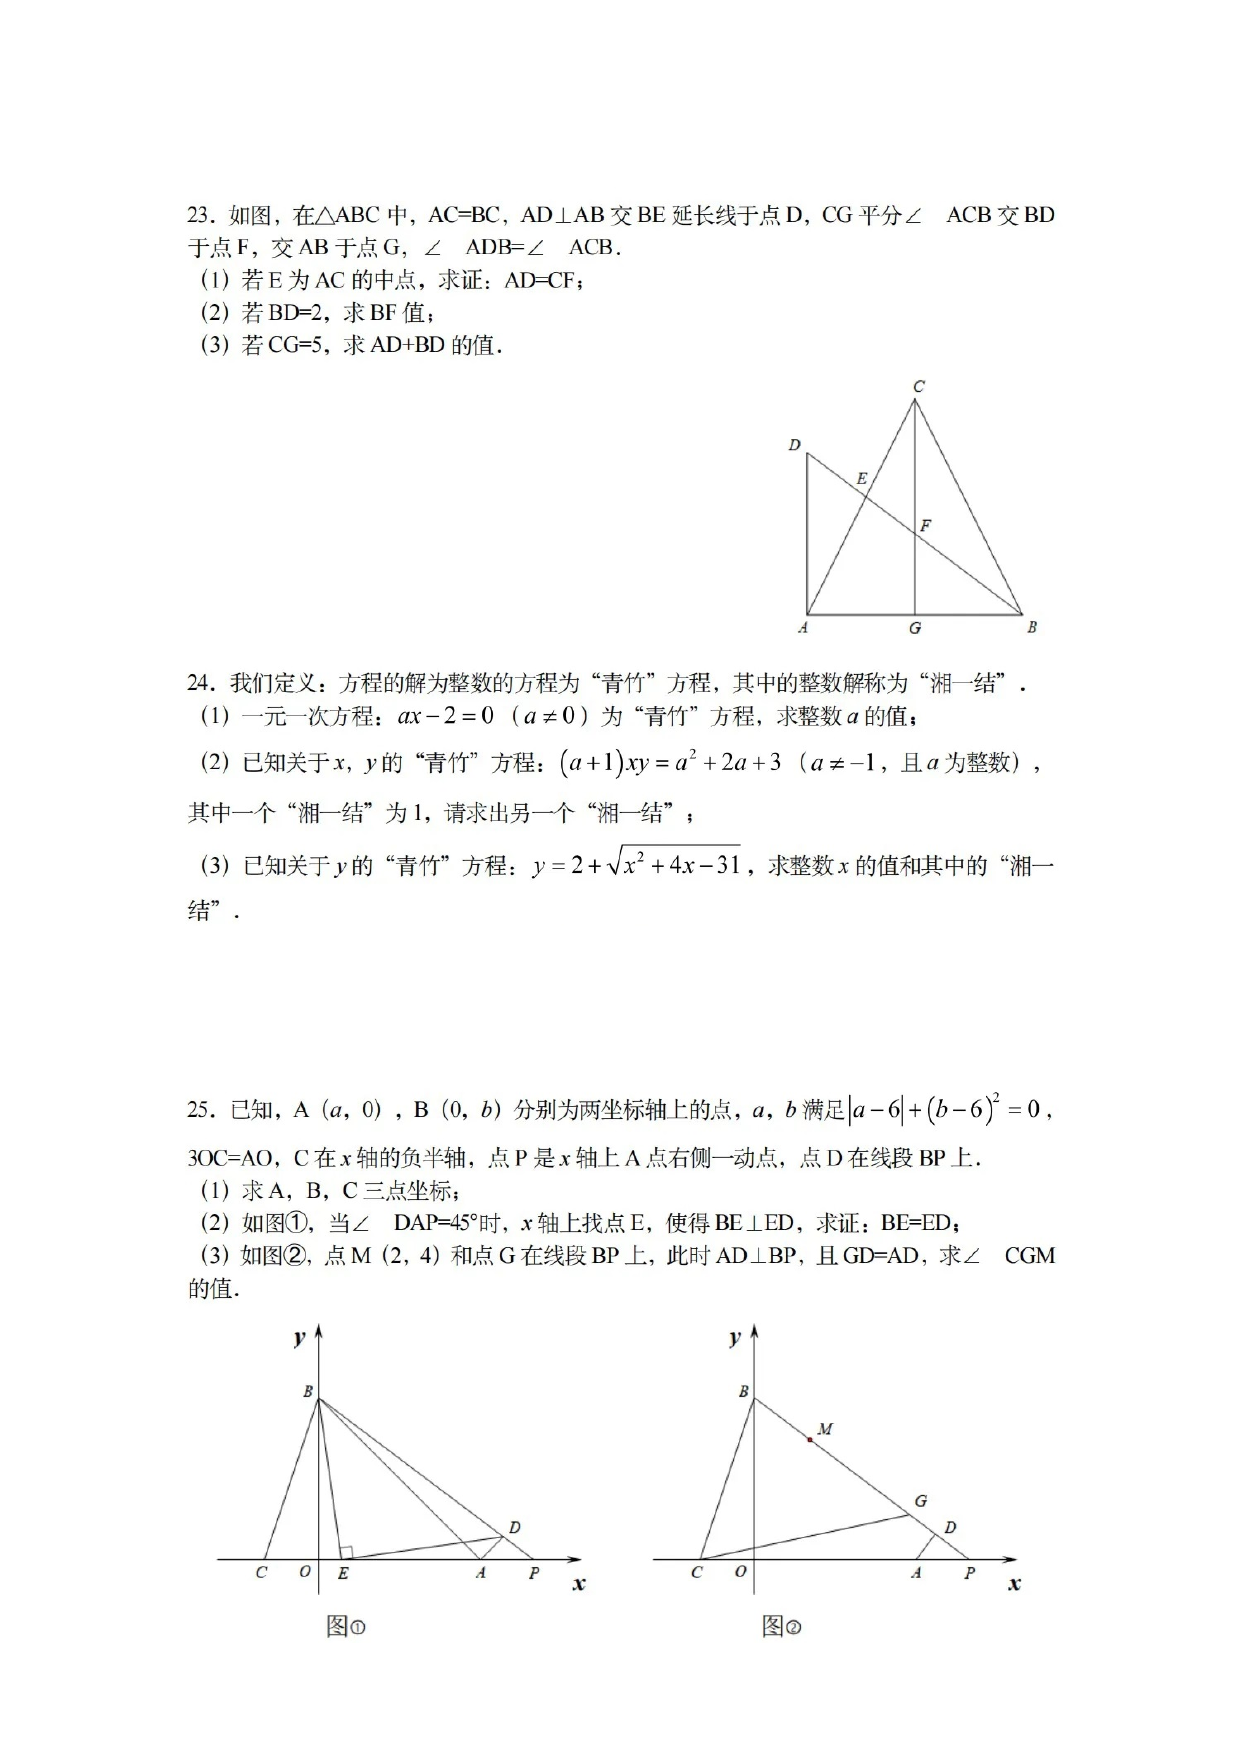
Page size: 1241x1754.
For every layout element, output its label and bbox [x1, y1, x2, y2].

picture [0, 15, 1240, 636]
picture [0, 1088, 1240, 1643]
picture [0, 665, 1240, 926]
